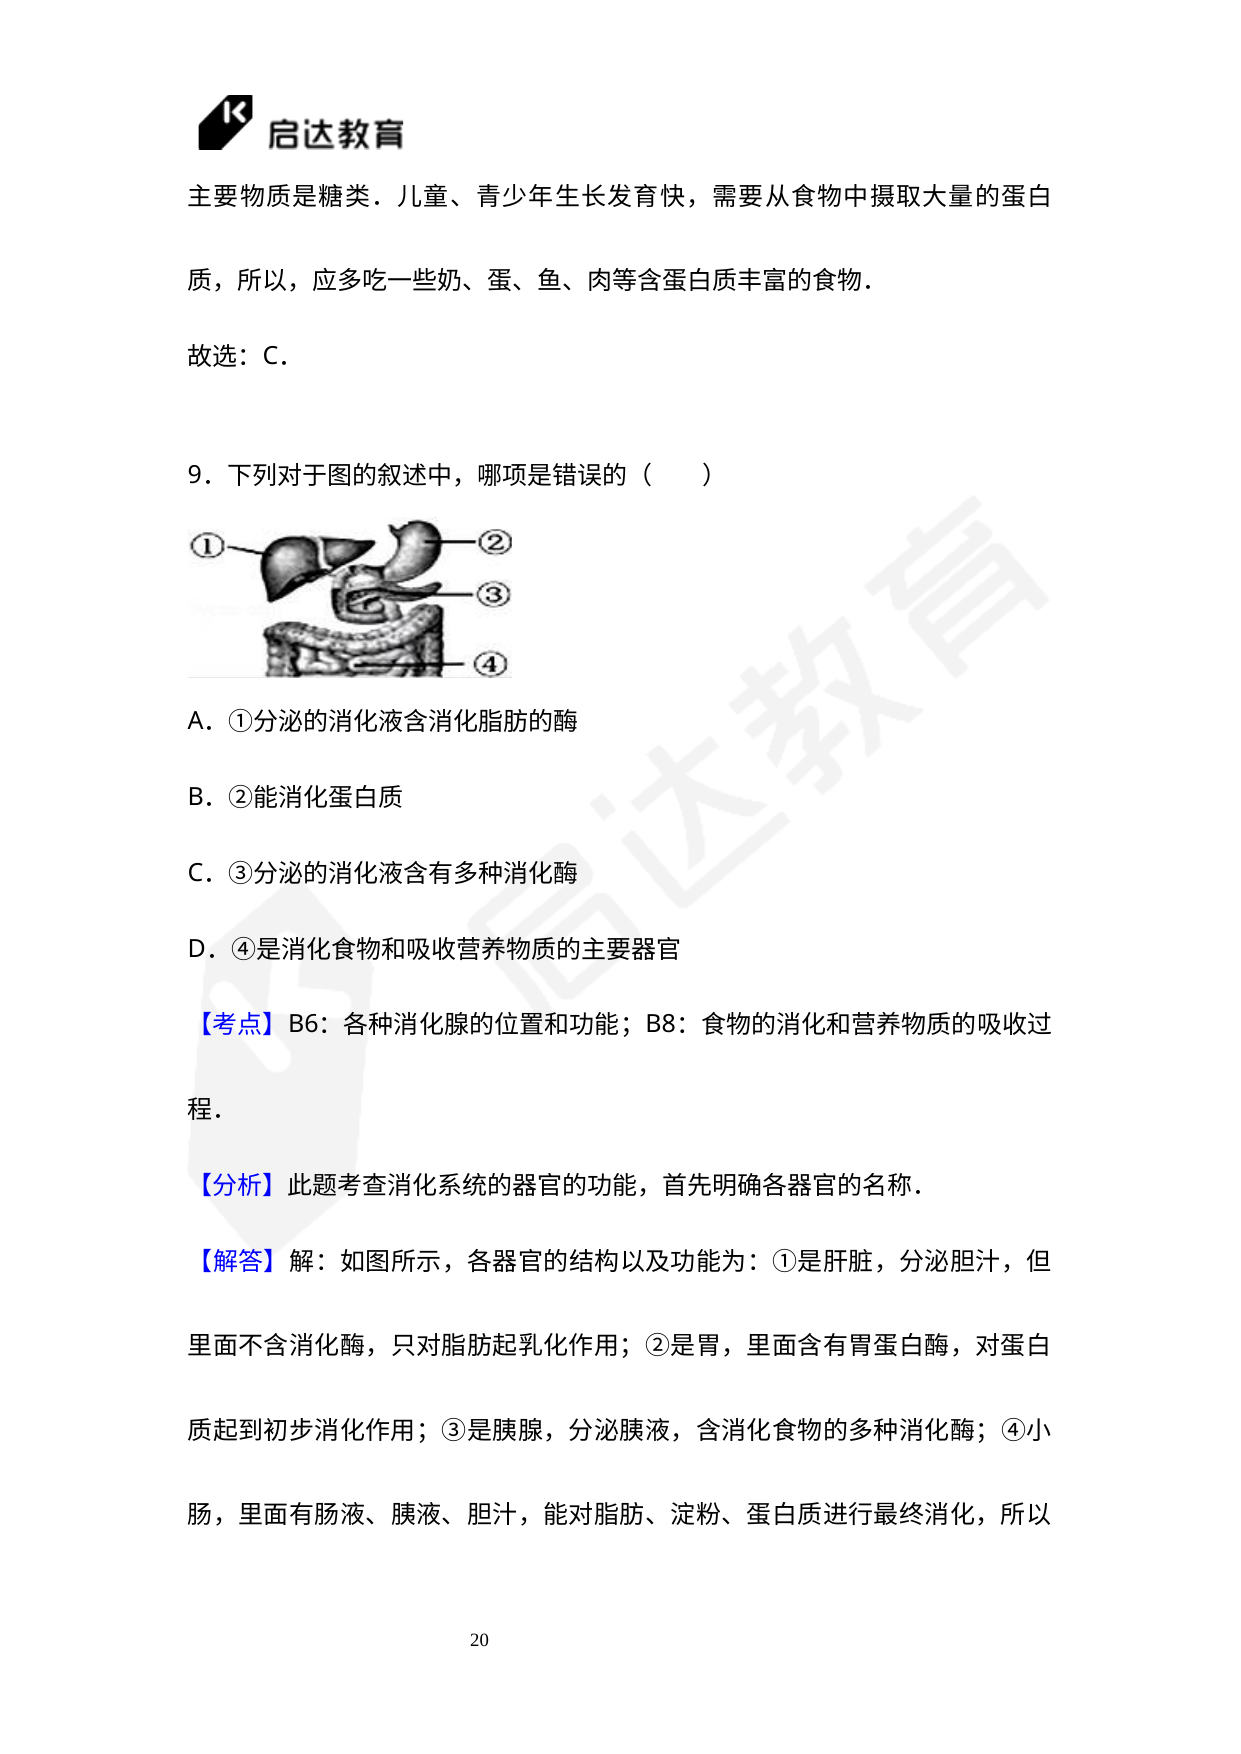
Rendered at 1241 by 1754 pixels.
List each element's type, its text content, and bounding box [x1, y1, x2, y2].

text A．①分泌的消化液含消化脂肪的酶 [187, 687, 1053, 752]
text D．④是消化食物和吸收营养物质的主要器官 [187, 915, 1053, 980]
text 故选：C． [187, 322, 1053, 387]
picture [187, 517, 512, 678]
text 9．下列对于图的叙述中，哪项是错误的（ ） [187, 441, 1053, 506]
text B．②能消化蛋白质 [187, 763, 1053, 828]
text C．③分泌的消化液含有多种消化酶 [187, 839, 1053, 904]
text 【考点】B6：各种消化腺的位置和功能；B8：食物的消化和营养物质的吸收过程． [187, 991, 1053, 1140]
picture [198, 95, 404, 150]
text 【分析】此题考查消化系统的器官的功能，首先明确各器官的名称． [187, 1151, 1053, 1216]
